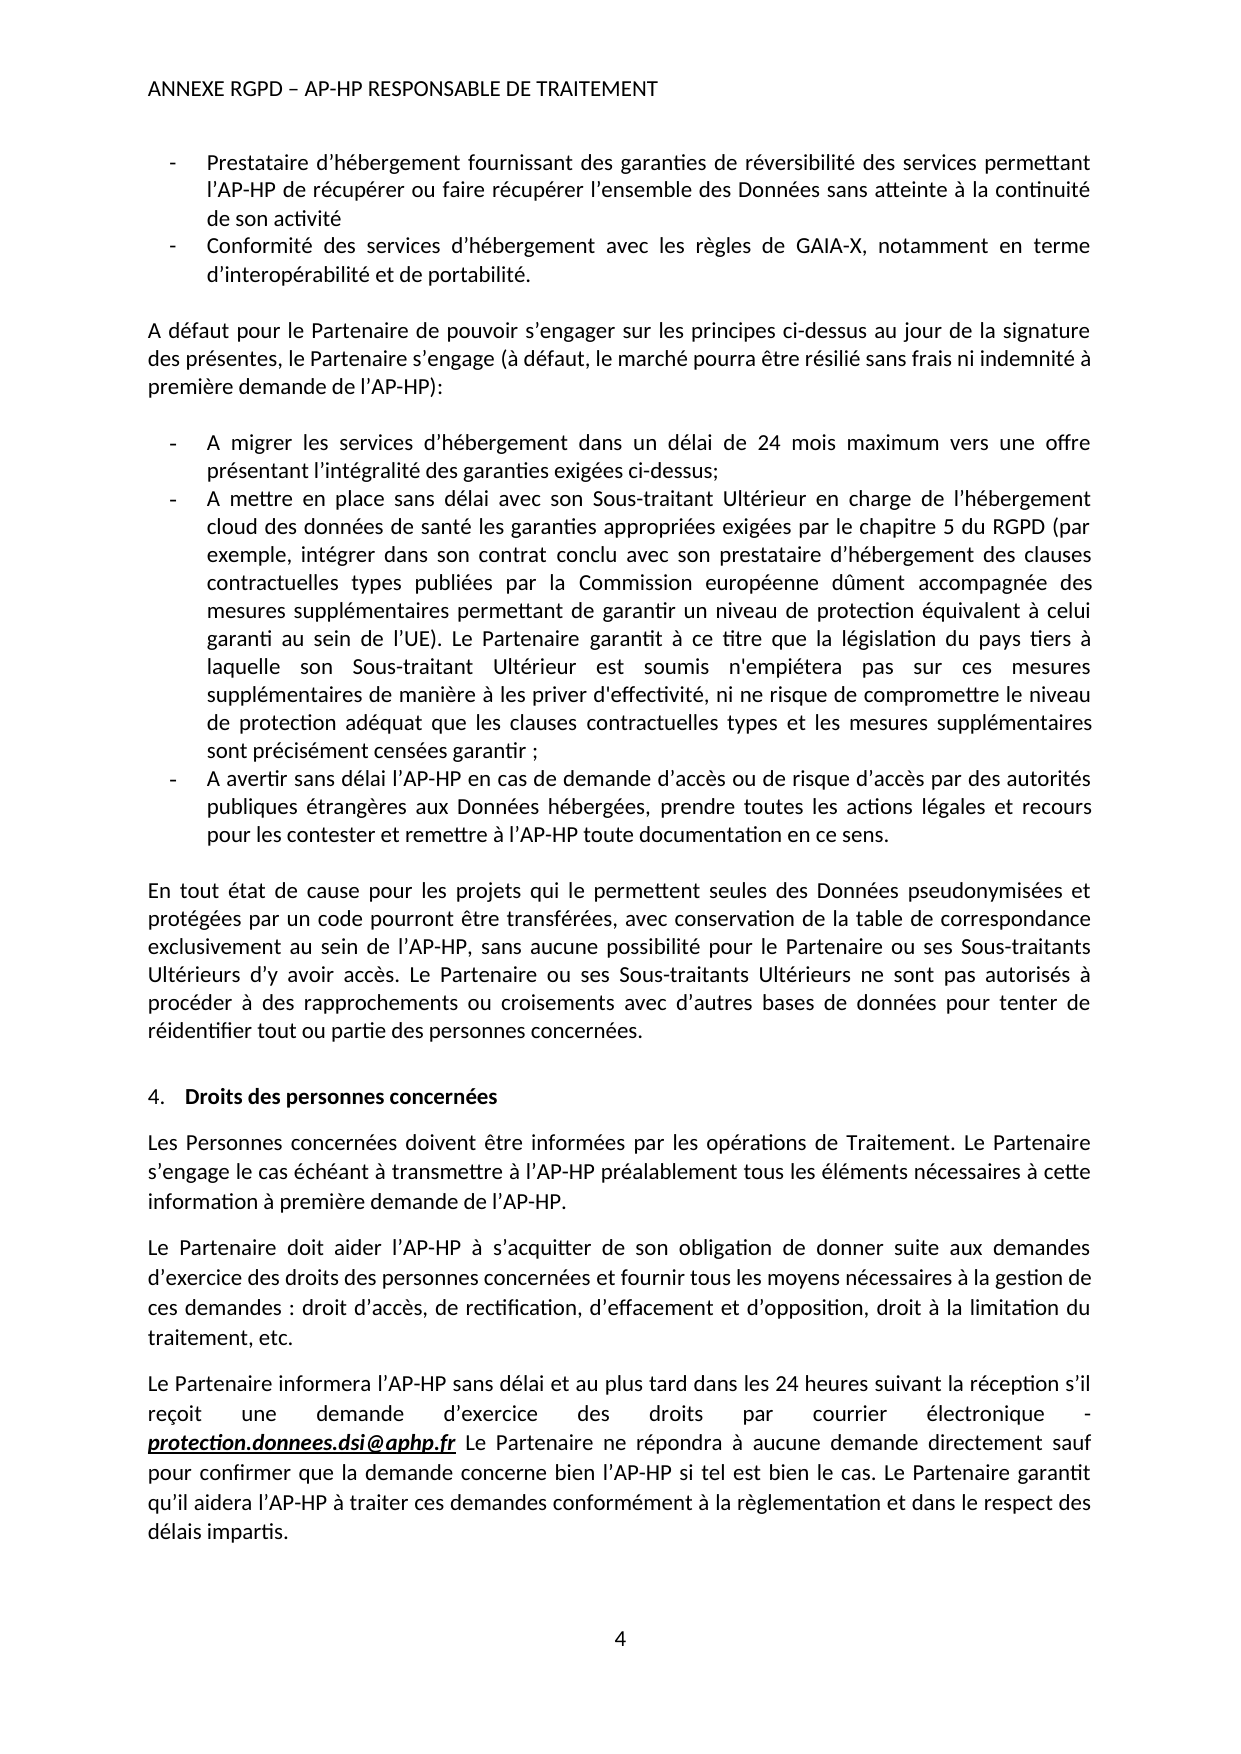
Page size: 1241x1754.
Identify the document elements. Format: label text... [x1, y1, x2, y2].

text A défaut pour le Partenaire de pouvoir s’engager sur les principes ci-dessus au jour de la signature des présentes, le Partenaire s’engage (à défaut, le marché pourra être résilié sans frais ni indemnité à première demande de l’AP-HP): [148, 316, 1093, 400]
list A migrer les services d’hébergement dans un délai de 24 mois maximum vers une offre présentant l’intégralité des garanties exigées ci-dessus; [169, 428, 1093, 484]
list Prestataire d’hébergement fournissant des garanties de réversibilité des services permettant l’AP-HP de récupérer ou faire récupérer l’ensemble des Données sans atteinte à la continuité de son activité [169, 148, 1093, 232]
text Le Partenaire doit aider l’AP-HP à s’acquitter de son obligation de donner suite aux demandes d’exercice des droits des personnes concernées et fournir tous les moyens nécessaires à la gestion de ces demandes : droit d’accès, de rectification, d’effacement et d’opposition, droit à la limitation du traitement, etc. [148, 1233, 1093, 1351]
text En tout état de cause pour les projets qui le permettent seules des Données pseudonymisées et protégées par un code pourront être transférées, avec conservation de la table de correspondance exclusivement au sein de l’AP-HP, sans aucune possibilité pour le Partenaire ou ses Sous-traitants Ultérieurs d’y avoir accès. Le Partenaire ou ses Sous-traitants Ultérieurs ne sont pas autorisés à procéder à des rapprochements ou croisements avec d’autres bases de données pour tenter de réidentifier tout ou partie des personnes concernées. [148, 876, 1093, 1044]
text Le Partenaire informera l’AP-HP sans délai et au plus tard dans les 24 heures suivant la réception s’il reçoit une demande d’exercice des droits par courrier électronique - protection.donnees.dsi@aphp.fr Le Partenaire ne répondra à aucune demande directement sauf pour confirmer que la demande concerne bien l’AP-HP si tel est bien le cas. Le Partenaire garantit qu’il aidera l’AP-HP à traiter ces demandes conformément à la règlementation et dans le respect des délais impartis. [148, 1369, 1093, 1545]
list Droits des personnes concernées [148, 1082, 1093, 1110]
list Conformité des services d’hébergement avec les règles de GAIA-X, notamment en terme d’interopérabilité et de portabilité. [169, 232, 1093, 288]
text Les Personnes concernées doivent être informées par les opérations de Traitement. Le Partenaire s’engage le cas échéant à transmettre à l’AP-HP préalablement tous les éléments nécessaires à cette information à première demande de l’AP-HP. [148, 1128, 1093, 1215]
list A mettre en place sans délai avec son Sous-traitant Ultérieur en charge de l’hébergement cloud des données de santé les garanties appropriées exigées par le chapitre 5 du RGPD (par exemple, intégrer dans son contrat conclu avec son prestataire d’hébergement des clauses contractuelles types publiées par la Commission européenne dûment accompagnée des mesures supplémentaires permettant de garantir un niveau de protection équivalent à celui garanti au sein de l’UE). Le Partenaire garantit à ce titre que la législation du pays tiers à laquelle son Sous-traitant Ultérieur est soumis n'empiétera pas sur ces mesures supplémentaires de manière à les priver d'effectivité, ni ne risque de compromettre le niveau de protection adéquat que les clauses contractuelles types et les mesures supplémentaires sont précisément censées garantir ; [169, 484, 1093, 764]
list A avertir sans délai l’AP-HP en cas de demande d’accès ou de risque d’accès par des autorités publiques étrangères aux Données hébergées, prendre toutes les actions légales et recours pour les contester et remettre à l’AP-HP toute documentation en ce sens. [169, 764, 1093, 848]
